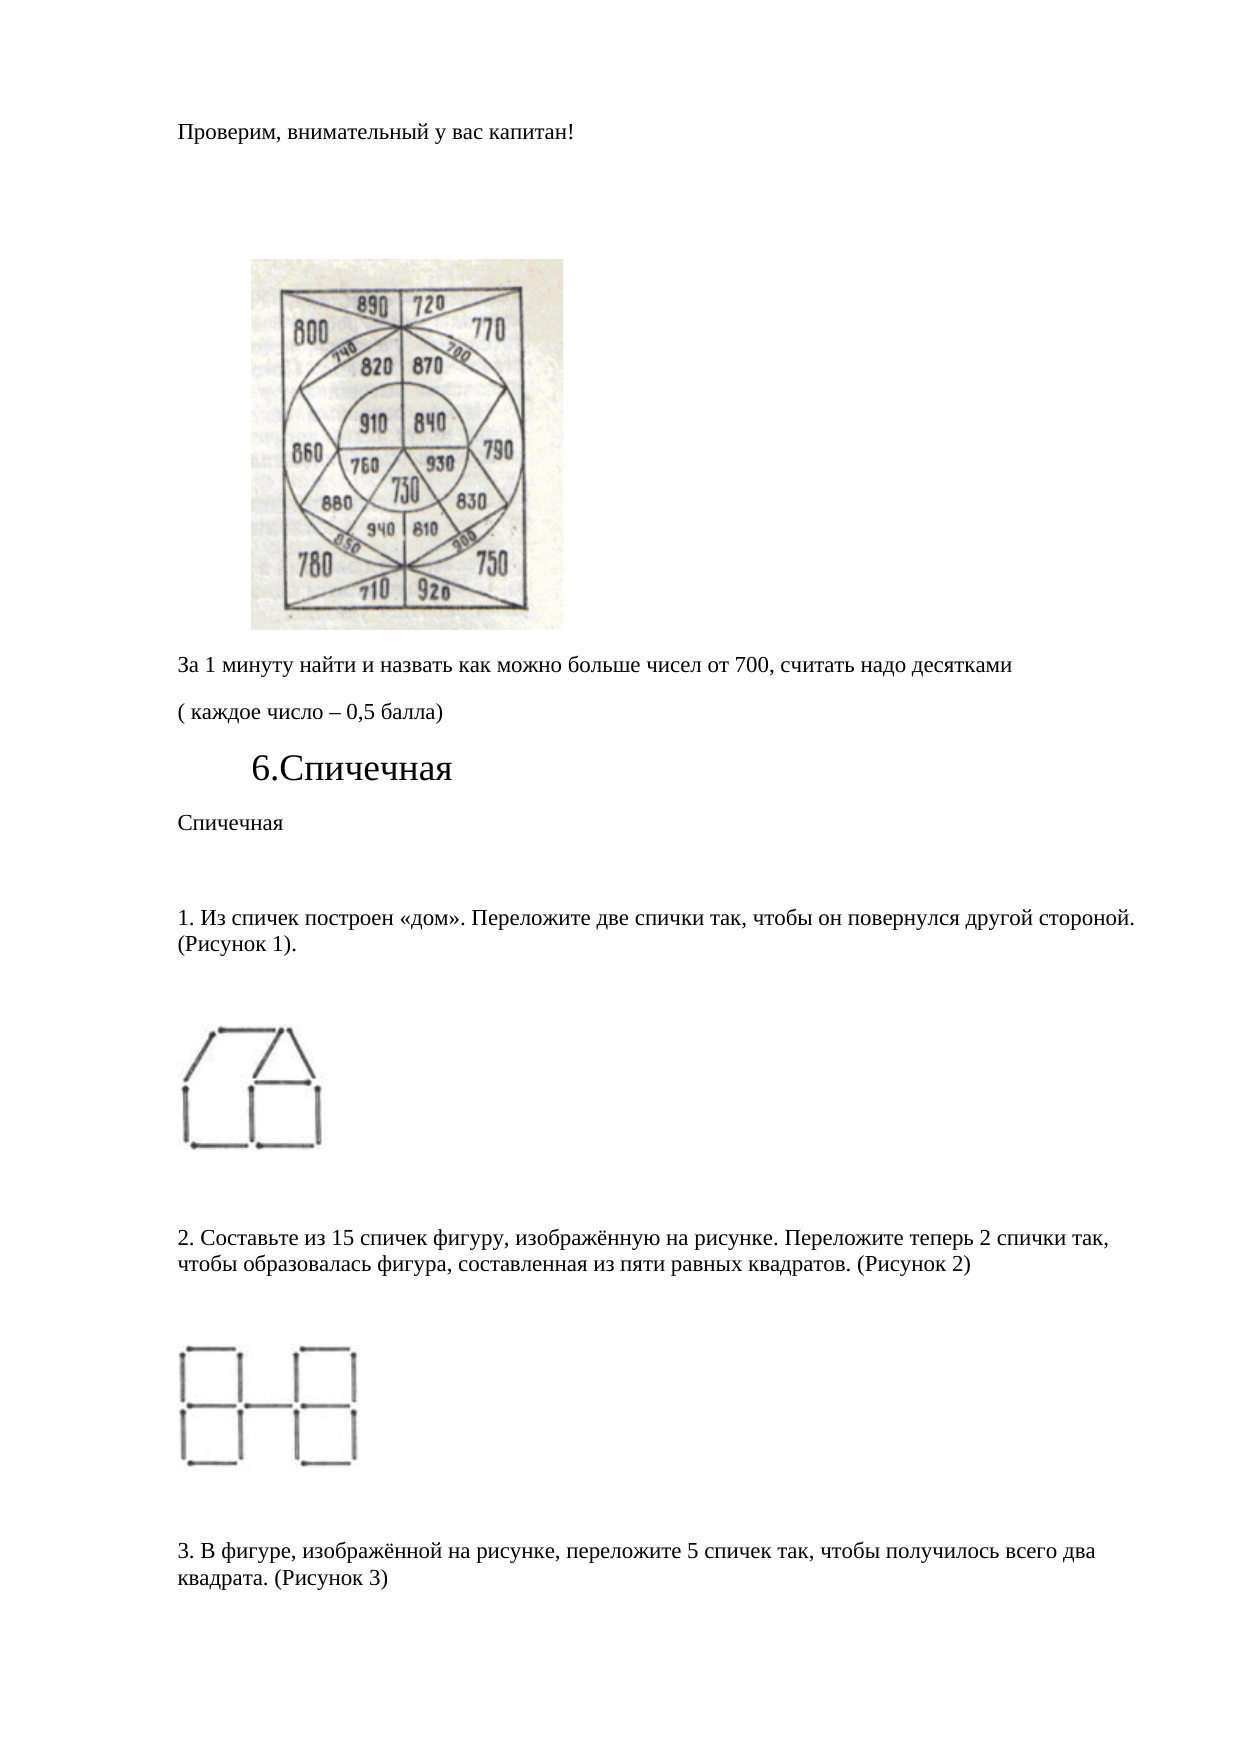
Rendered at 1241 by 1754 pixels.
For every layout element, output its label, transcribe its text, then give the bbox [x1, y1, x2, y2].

picture [177, 1344, 360, 1470]
text Проверим, внимательный у вас капитан! [177, 118, 1152, 144]
text 6.Спичечная [177, 745, 1152, 788]
text За 1 минуту найти и назвать как можно больше чисел от 700, считать надо десятками [177, 651, 1152, 677]
text 3. В фигуре, изображённой на рисунке, переложите 5 спичек так, чтобы получилось всего два квадрата. (Рисунок 3) [177, 1537, 1152, 1590]
text 1. Из спичек построен «дом». Переложите две спички так, чтобы он повернулся другой стороной. (Рисунок 1). [177, 903, 1152, 956]
text 2. Составьте из 15 спичек фигуру, изображённую на рисунке. Переложите теперь 2 спички так, чтобы образовалась фигура, составленная из пяти равных квадратов. (Рисунок 2) [177, 1223, 1152, 1276]
picture [177, 1024, 328, 1156]
picture [251, 259, 564, 630]
text ( каждое число – 0,5 балла) [177, 698, 1152, 724]
text Спичечная [177, 809, 1152, 836]
